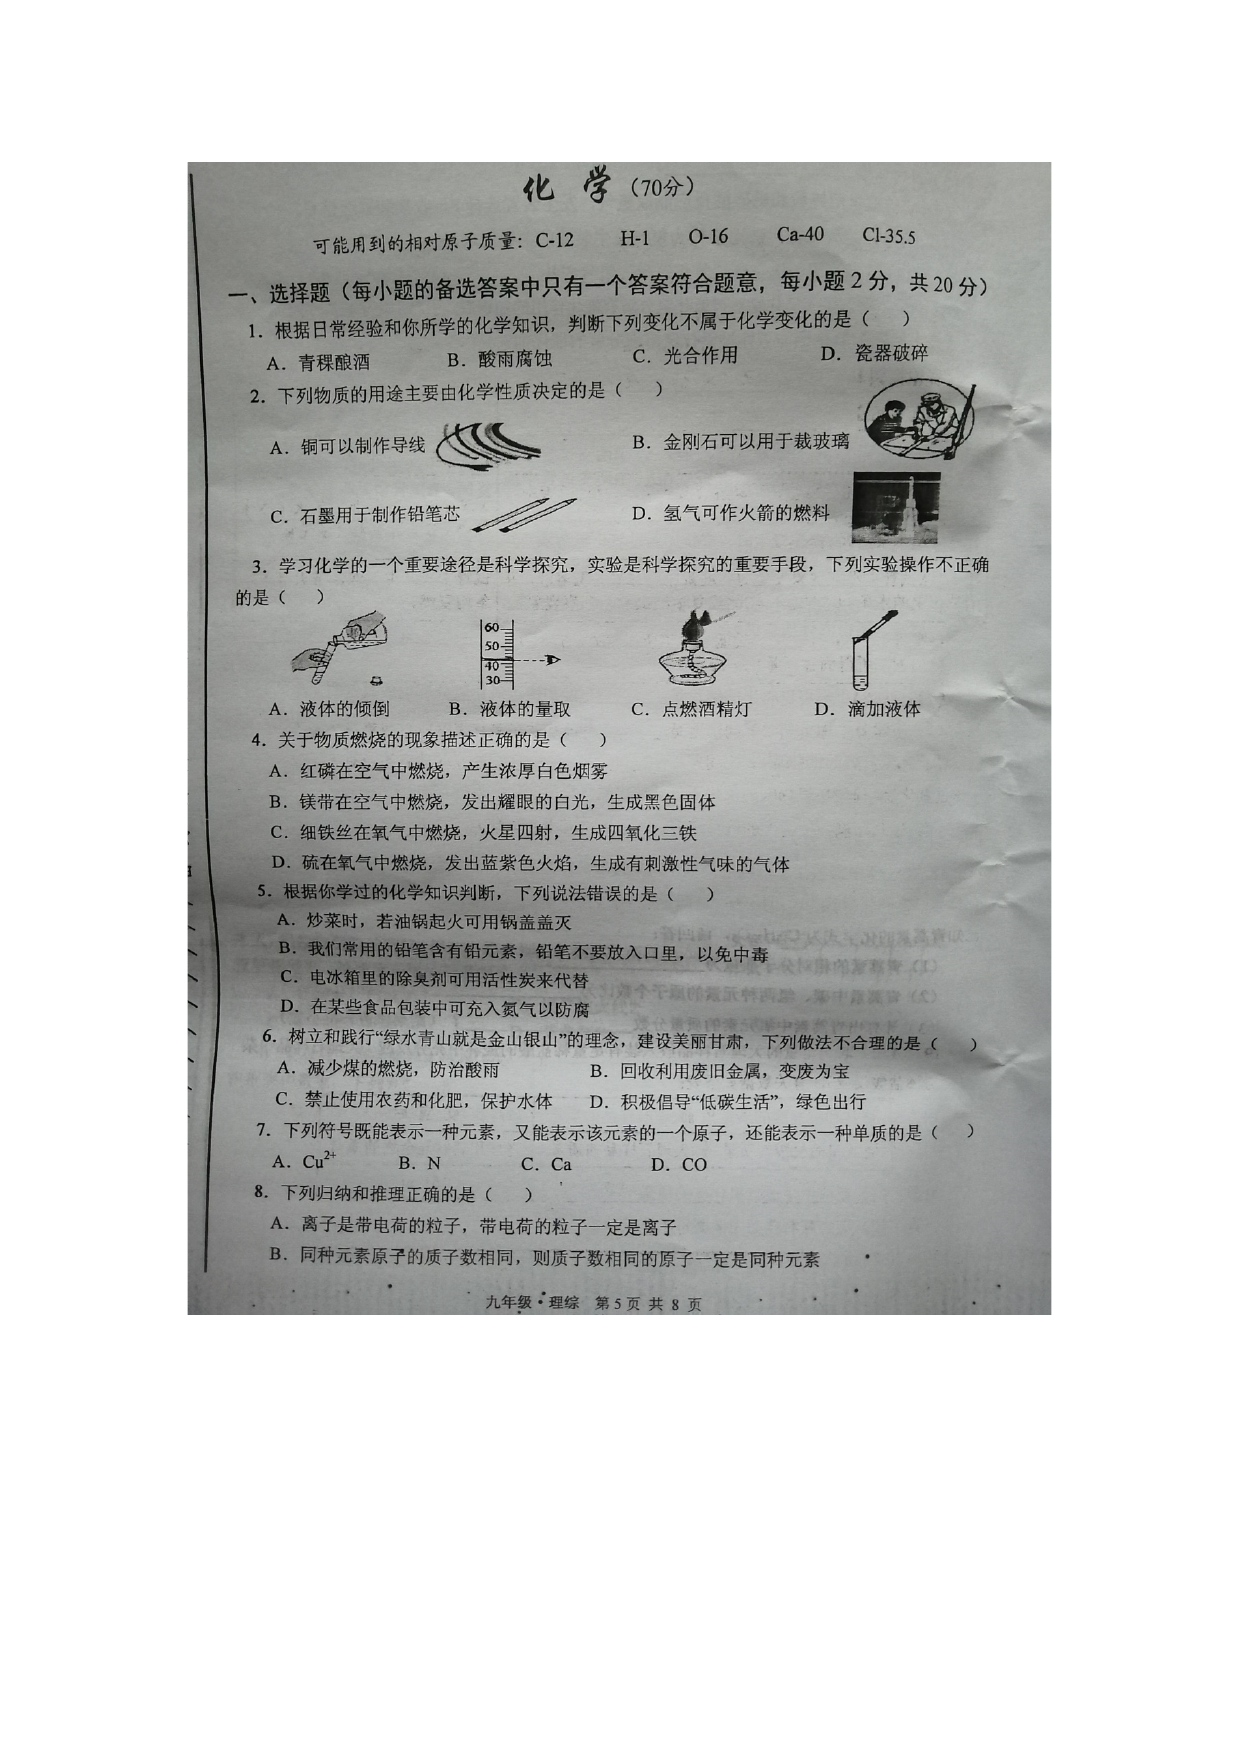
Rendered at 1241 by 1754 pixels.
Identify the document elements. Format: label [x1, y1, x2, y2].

picture [187, 162, 1052, 1315]
